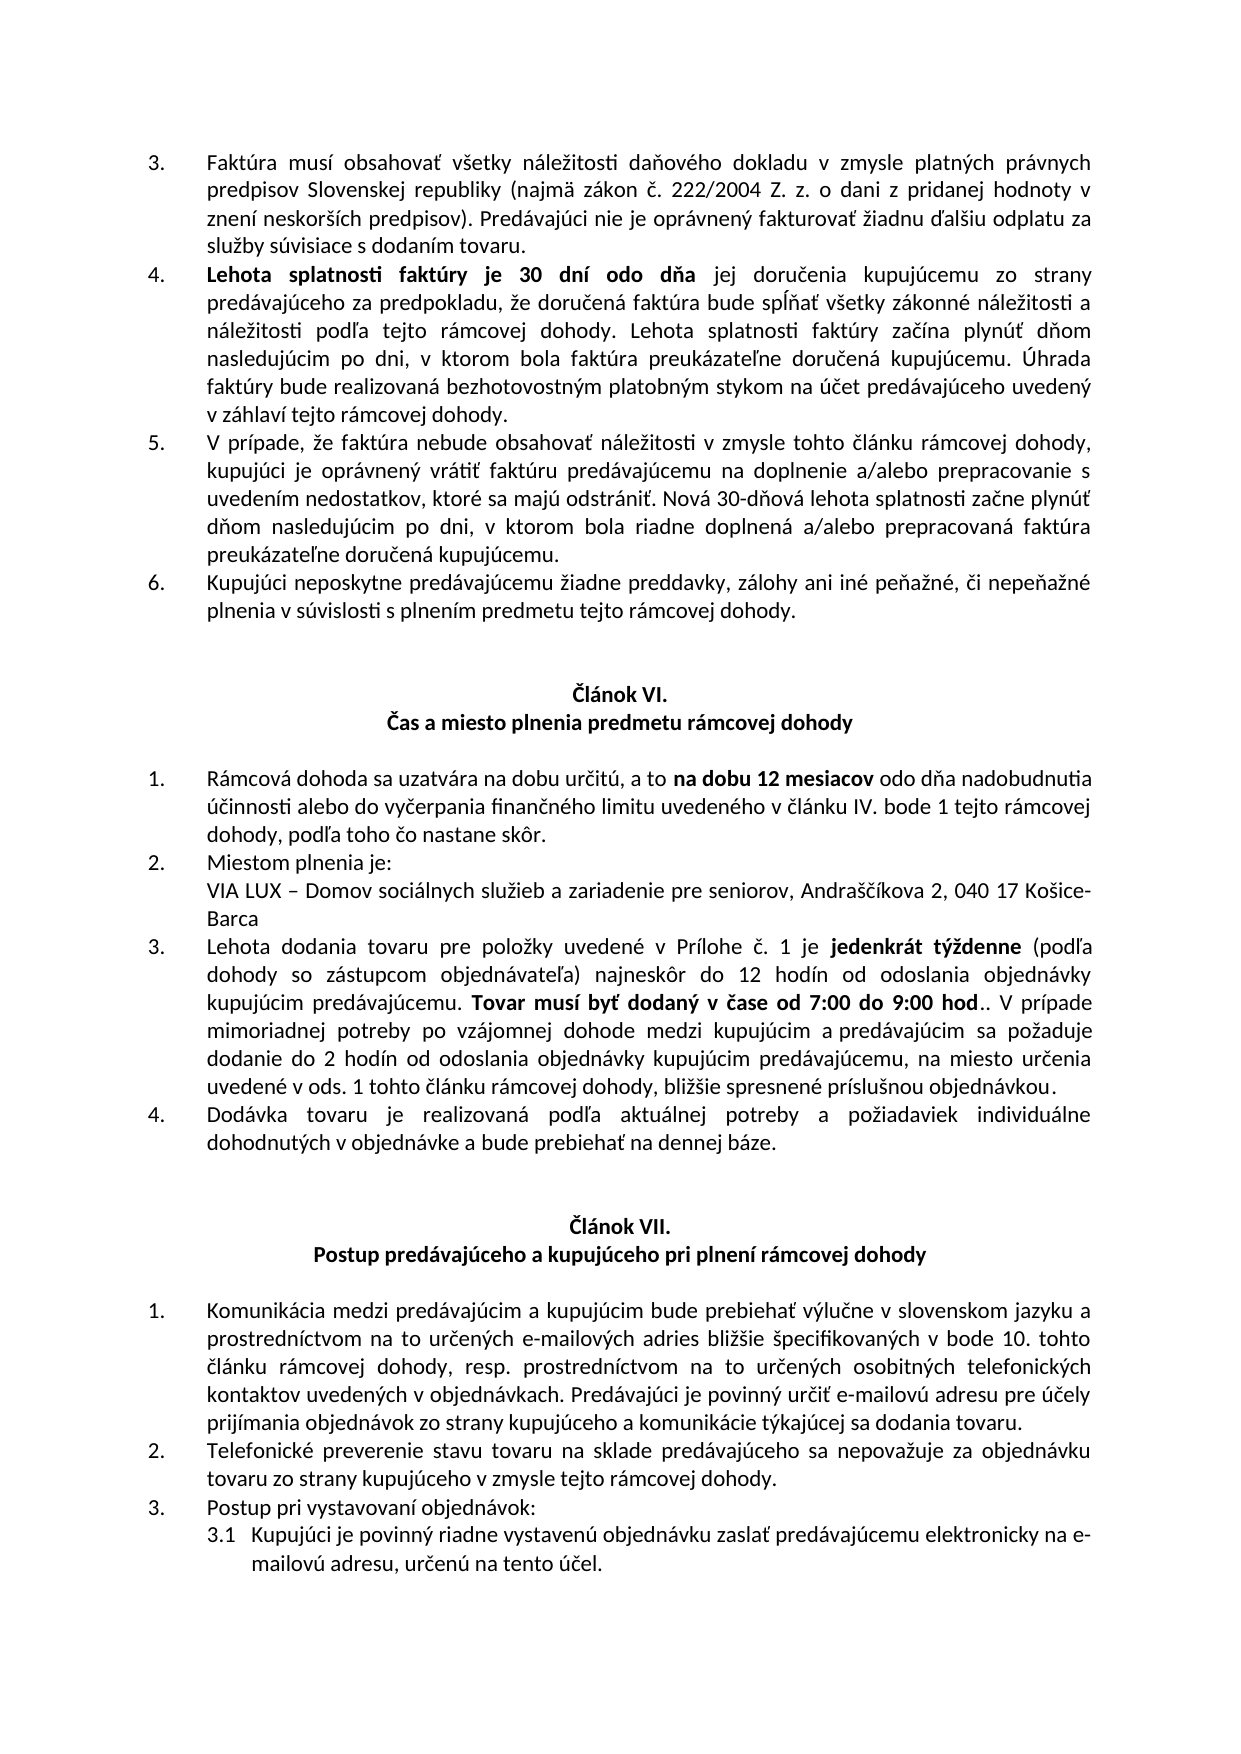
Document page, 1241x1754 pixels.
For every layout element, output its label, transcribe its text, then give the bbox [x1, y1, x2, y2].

text 3. Faktúra musí obsahovať všetky náležitosti daňového dokladu v zmysle platných právnych predpisov Slovenskej republiky (najmä zákon č. 222/2004 Z. z. o dani z pridanej hodnoty v znení neskorších predpisov). Predávajúci nie je oprávnený fakturovať žiadnu ďalšiu odplatu za služby súvisiace s dodaním tovaru. [148, 148, 1093, 260]
text 6. Kupujúci neposkytne predávajúcemu žiadne preddavky, zálohy ani iné peňažné, či nepeňažné plnenia v súvislosti s plnením predmetu tejto rámcovej dohody. [148, 568, 1093, 624]
text 3.1 Kupujúci je povinný riadne vystavenú objednávku zaslať predávajúcemu elektronicky na e-mailovú adresu, určenú na tento účel. [207, 1521, 1093, 1577]
text 4. Lehota splatnosti faktúry je 30 dní odo dňa jej doručenia kupujúcemu zo strany predávajúceho za predpokladu, že doručená faktúra bude spĺňať všetky zákonné náležitosti a náležitosti podľa tejto rámcovej dohody. Lehota splatnosti faktúry začína plynúť dňom nasledujúcim po dni, v ktorom bola faktúra preukázateľne doručená kupujúcemu. Úhrada faktúry bude realizovaná bezhotovostným platobným stykom na účet predávajúceho uvedený v záhlaví tejto rámcovej dohody. [148, 260, 1093, 428]
text VIA LUX – Domov sociálnych služieb a zariadenie pre seniorov, Andraščíkova 2, 040 17 Košice-Barca [207, 876, 1093, 932]
text 3. Lehota dodania tovaru pre položky uvedené v Prílohe č. 1 je jedenkrát týždenne (podľa dohody so zástupcom objednávateľa) najneskôr do 12 hodín od odoslania objednávky kupujúcim predávajúcemu. Tovar musí byť dodaný v čase od 7:00 do 9:00 hod.. V prípade mimoriadnej potreby po vzájomnej dohode medzi kupujúcim a predávajúcim sa požaduje dodanie do 2 hodín od odoslania objednávky kupujúcim predávajúcemu, na miesto určenia uvedené v ods. 1 tohto článku rámcovej dohody, bližšie spresnené príslušnou objednávkou. [148, 932, 1093, 1100]
text 3. Postup pri vystavovaní objednávok: [148, 1493, 1093, 1521]
text 4. Dodávka tovaru je realizovaná podľa aktuálnej potreby a požiadaviek individuálne dohodnutých v objednávke a bude prebiehať na dennej báze. [148, 1100, 1093, 1156]
text 5. V prípade, že faktúra nebude obsahovať náležitosti v zmysle tohto článku rámcovej dohody, kupujúci je oprávnený vrátiť faktúru predávajúcemu na doplnenie a/alebo prepracovanie s uvedením nedostatkov, ktoré sa majú odstrániť. Nová 30-dňová lehota splatnosti začne plynúť dňom nasledujúcim po dni, v ktorom bola riadne doplnená a/alebo prepracovaná faktúra preukázateľne doručená kupujúcemu. [148, 428, 1093, 568]
text Článok VI. [148, 680, 1093, 708]
text 1. Komunikácia medzi predávajúcim a kupujúcim bude prebiehať výlučne v slovenskom jazyku a prostredníctvom na to určených e-mailových adries bližšie špecifikovaných v bode 10. tohto článku rámcovej dohody, resp. prostredníctvom na to určených osobitných telefonických kontaktov uvedených v objednávkach. Predávajúci je povinný určiť e-mailovú adresu pre účely prijímania objednávok zo strany kupujúceho a komunikácie týkajúcej sa dodania tovaru. [148, 1296, 1093, 1437]
text Článok VII. [148, 1212, 1093, 1240]
text 2. Telefonické preverenie stavu tovaru na sklade predávajúceho sa nepovažuje za objednávku tovaru zo strany kupujúceho v zmysle tejto rámcovej dohody. [148, 1437, 1093, 1493]
text 1. Rámcová dohoda sa uzatvára na dobu určitú, a to na dobu 12 mesiacov odo dňa nadobudnutia účinnosti alebo do vyčerpania finančného limitu uvedeného v článku IV. bode 1 tejto rámcovej dohody, podľa toho čo nastane skôr. [148, 764, 1093, 848]
text Čas a miesto plnenia predmetu rámcovej dohody [148, 708, 1093, 736]
text Postup predávajúceho a kupujúceho pri plnení rámcovej dohody [148, 1240, 1093, 1268]
text 2. Miestom plnenia je: [148, 848, 1093, 876]
